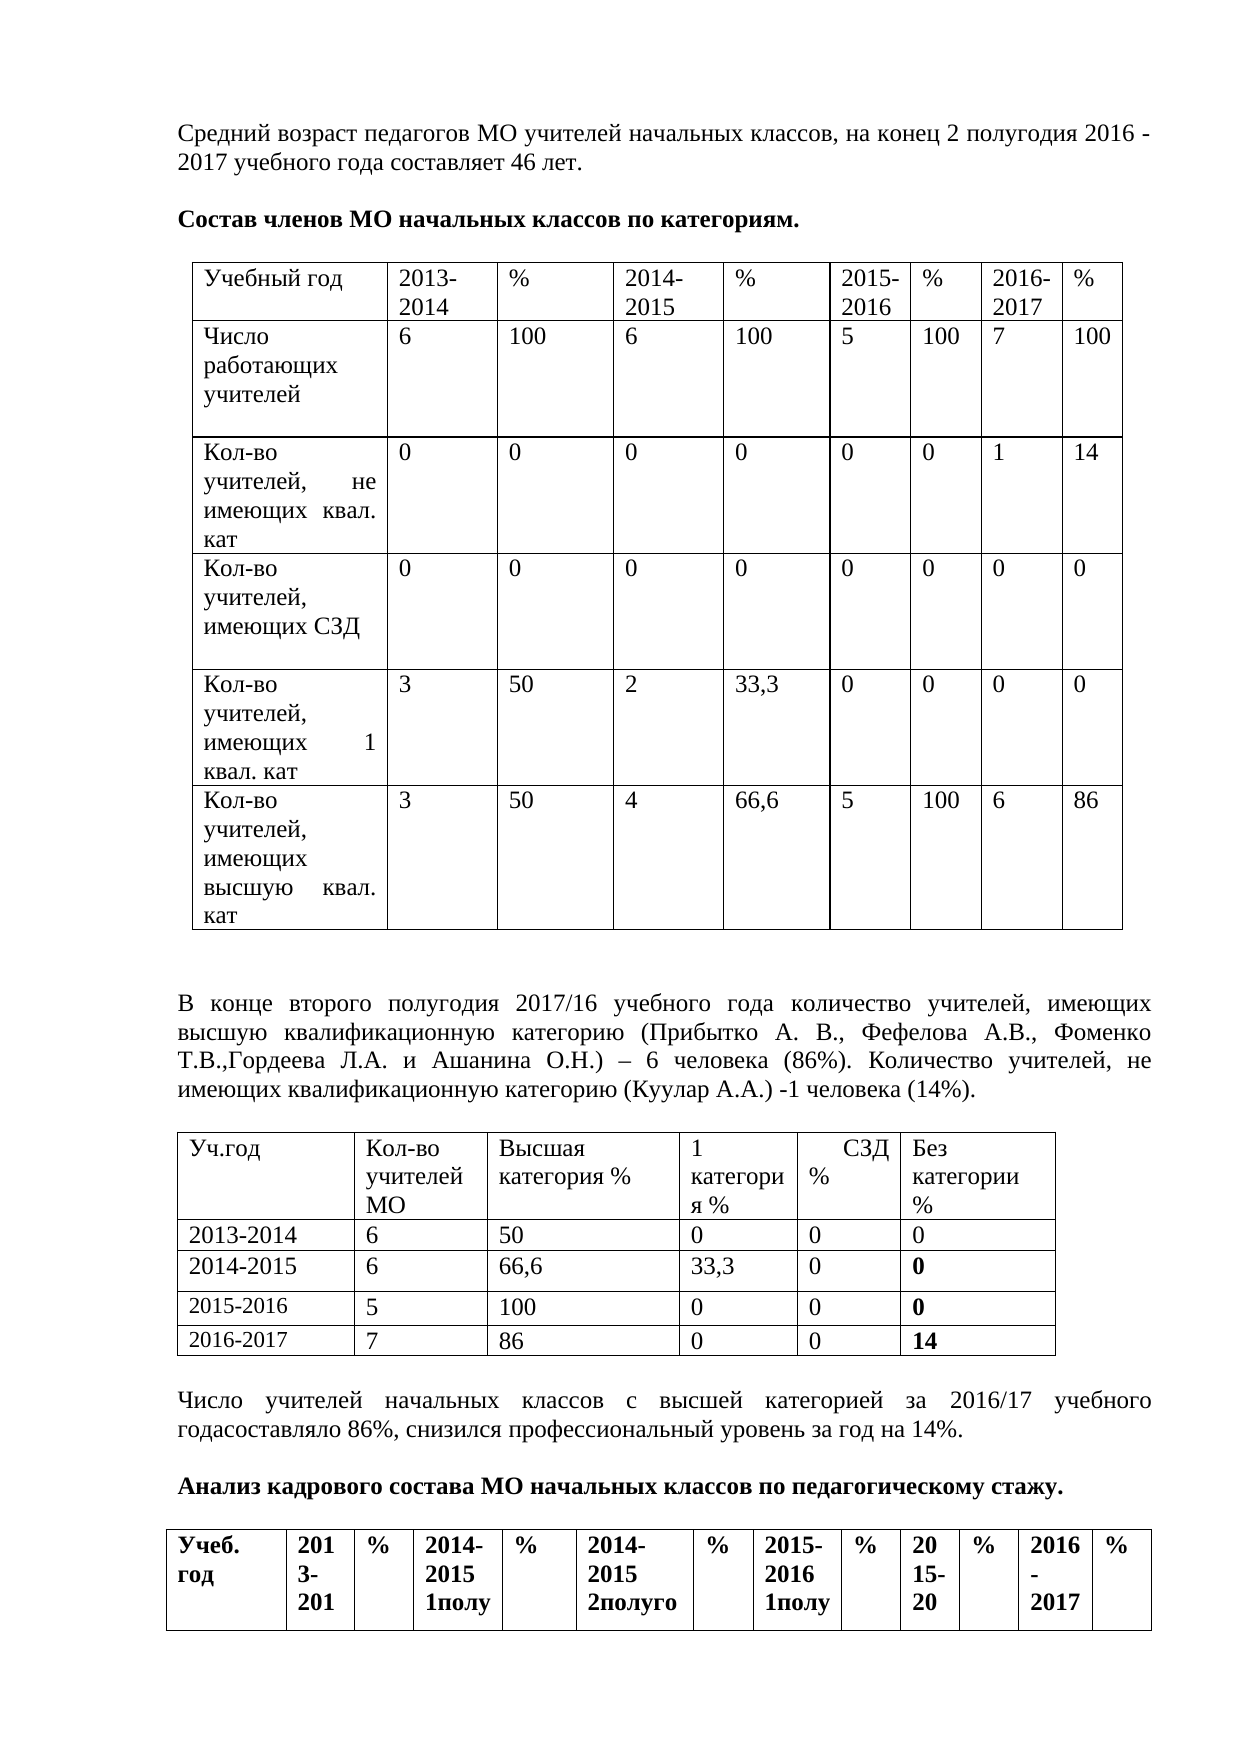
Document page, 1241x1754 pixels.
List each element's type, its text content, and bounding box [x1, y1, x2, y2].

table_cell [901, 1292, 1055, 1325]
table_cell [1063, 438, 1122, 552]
text В конце второго полугодия 2017/16 учебного года количество учителей, имеющих высшую квалификационную категорию (Прибытко А. В., Фефелова А.В., Фоменко Т.В.,Гордеева Л.А. и Ашанина О.Н.) – 6 человека (86%). Количество учителей, не имеющих квалификационную категорию (Куулар А.А.) -1 человека (14%). [177, 988, 1152, 1103]
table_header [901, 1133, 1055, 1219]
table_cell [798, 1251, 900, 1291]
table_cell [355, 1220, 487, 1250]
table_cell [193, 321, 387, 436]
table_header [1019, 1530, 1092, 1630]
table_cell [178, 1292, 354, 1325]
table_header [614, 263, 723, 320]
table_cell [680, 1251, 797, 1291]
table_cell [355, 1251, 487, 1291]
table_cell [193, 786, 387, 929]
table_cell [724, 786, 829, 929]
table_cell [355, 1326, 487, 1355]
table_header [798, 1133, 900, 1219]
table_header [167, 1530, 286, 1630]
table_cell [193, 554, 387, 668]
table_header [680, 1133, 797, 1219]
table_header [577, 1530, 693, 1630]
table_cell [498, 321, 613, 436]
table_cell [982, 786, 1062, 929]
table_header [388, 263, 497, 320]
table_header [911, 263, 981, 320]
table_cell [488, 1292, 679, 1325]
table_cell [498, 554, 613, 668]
text Число учителей начальных классов с высшей категорией за 2016/17 учебного годасоставляло 86%, снизился профессиональный уровень за год на 14%. [177, 1385, 1152, 1443]
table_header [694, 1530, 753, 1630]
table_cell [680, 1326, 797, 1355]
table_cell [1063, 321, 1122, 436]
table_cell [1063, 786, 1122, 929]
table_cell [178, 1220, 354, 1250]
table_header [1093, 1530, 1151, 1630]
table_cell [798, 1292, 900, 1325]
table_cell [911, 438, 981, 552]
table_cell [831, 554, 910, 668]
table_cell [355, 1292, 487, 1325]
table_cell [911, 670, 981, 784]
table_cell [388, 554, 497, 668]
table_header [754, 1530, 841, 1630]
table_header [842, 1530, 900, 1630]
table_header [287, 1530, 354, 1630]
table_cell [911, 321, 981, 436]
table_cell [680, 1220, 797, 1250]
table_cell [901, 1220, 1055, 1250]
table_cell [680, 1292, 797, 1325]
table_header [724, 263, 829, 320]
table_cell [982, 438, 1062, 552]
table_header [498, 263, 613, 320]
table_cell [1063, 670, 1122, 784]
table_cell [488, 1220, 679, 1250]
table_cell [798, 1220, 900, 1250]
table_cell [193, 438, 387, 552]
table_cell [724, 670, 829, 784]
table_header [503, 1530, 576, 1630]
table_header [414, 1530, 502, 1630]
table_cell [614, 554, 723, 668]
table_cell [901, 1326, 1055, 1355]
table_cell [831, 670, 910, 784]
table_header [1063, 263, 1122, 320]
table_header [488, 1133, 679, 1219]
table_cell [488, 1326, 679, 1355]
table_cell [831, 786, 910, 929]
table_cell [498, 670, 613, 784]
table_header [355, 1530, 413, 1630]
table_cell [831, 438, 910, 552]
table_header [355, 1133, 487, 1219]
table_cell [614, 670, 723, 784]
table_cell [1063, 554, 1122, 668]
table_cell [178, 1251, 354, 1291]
text Средний возраст педагогов МО учителей начальных классов, на конец 2 полугодия 2016 - 2017 учебного года составляет 46 лет. [177, 118, 1152, 176]
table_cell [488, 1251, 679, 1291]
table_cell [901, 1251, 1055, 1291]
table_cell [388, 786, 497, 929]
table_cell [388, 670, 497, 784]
text Состав членов МО начальных классов по категориям. [177, 204, 1152, 233]
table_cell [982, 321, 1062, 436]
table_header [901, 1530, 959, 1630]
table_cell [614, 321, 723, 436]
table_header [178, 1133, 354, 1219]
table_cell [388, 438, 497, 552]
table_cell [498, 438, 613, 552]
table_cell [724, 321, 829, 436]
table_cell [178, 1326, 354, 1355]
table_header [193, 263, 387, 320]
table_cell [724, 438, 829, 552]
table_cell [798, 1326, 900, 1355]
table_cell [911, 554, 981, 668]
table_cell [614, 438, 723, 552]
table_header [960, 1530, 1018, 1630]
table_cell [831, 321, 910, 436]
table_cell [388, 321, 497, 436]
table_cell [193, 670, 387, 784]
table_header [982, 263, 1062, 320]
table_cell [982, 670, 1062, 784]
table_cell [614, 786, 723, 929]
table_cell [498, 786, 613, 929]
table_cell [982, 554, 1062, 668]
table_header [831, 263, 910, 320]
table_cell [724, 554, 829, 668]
text Анализ кадрового состава МО начальных классов по педагогическому стажу. [177, 1471, 1152, 1500]
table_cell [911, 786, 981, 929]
